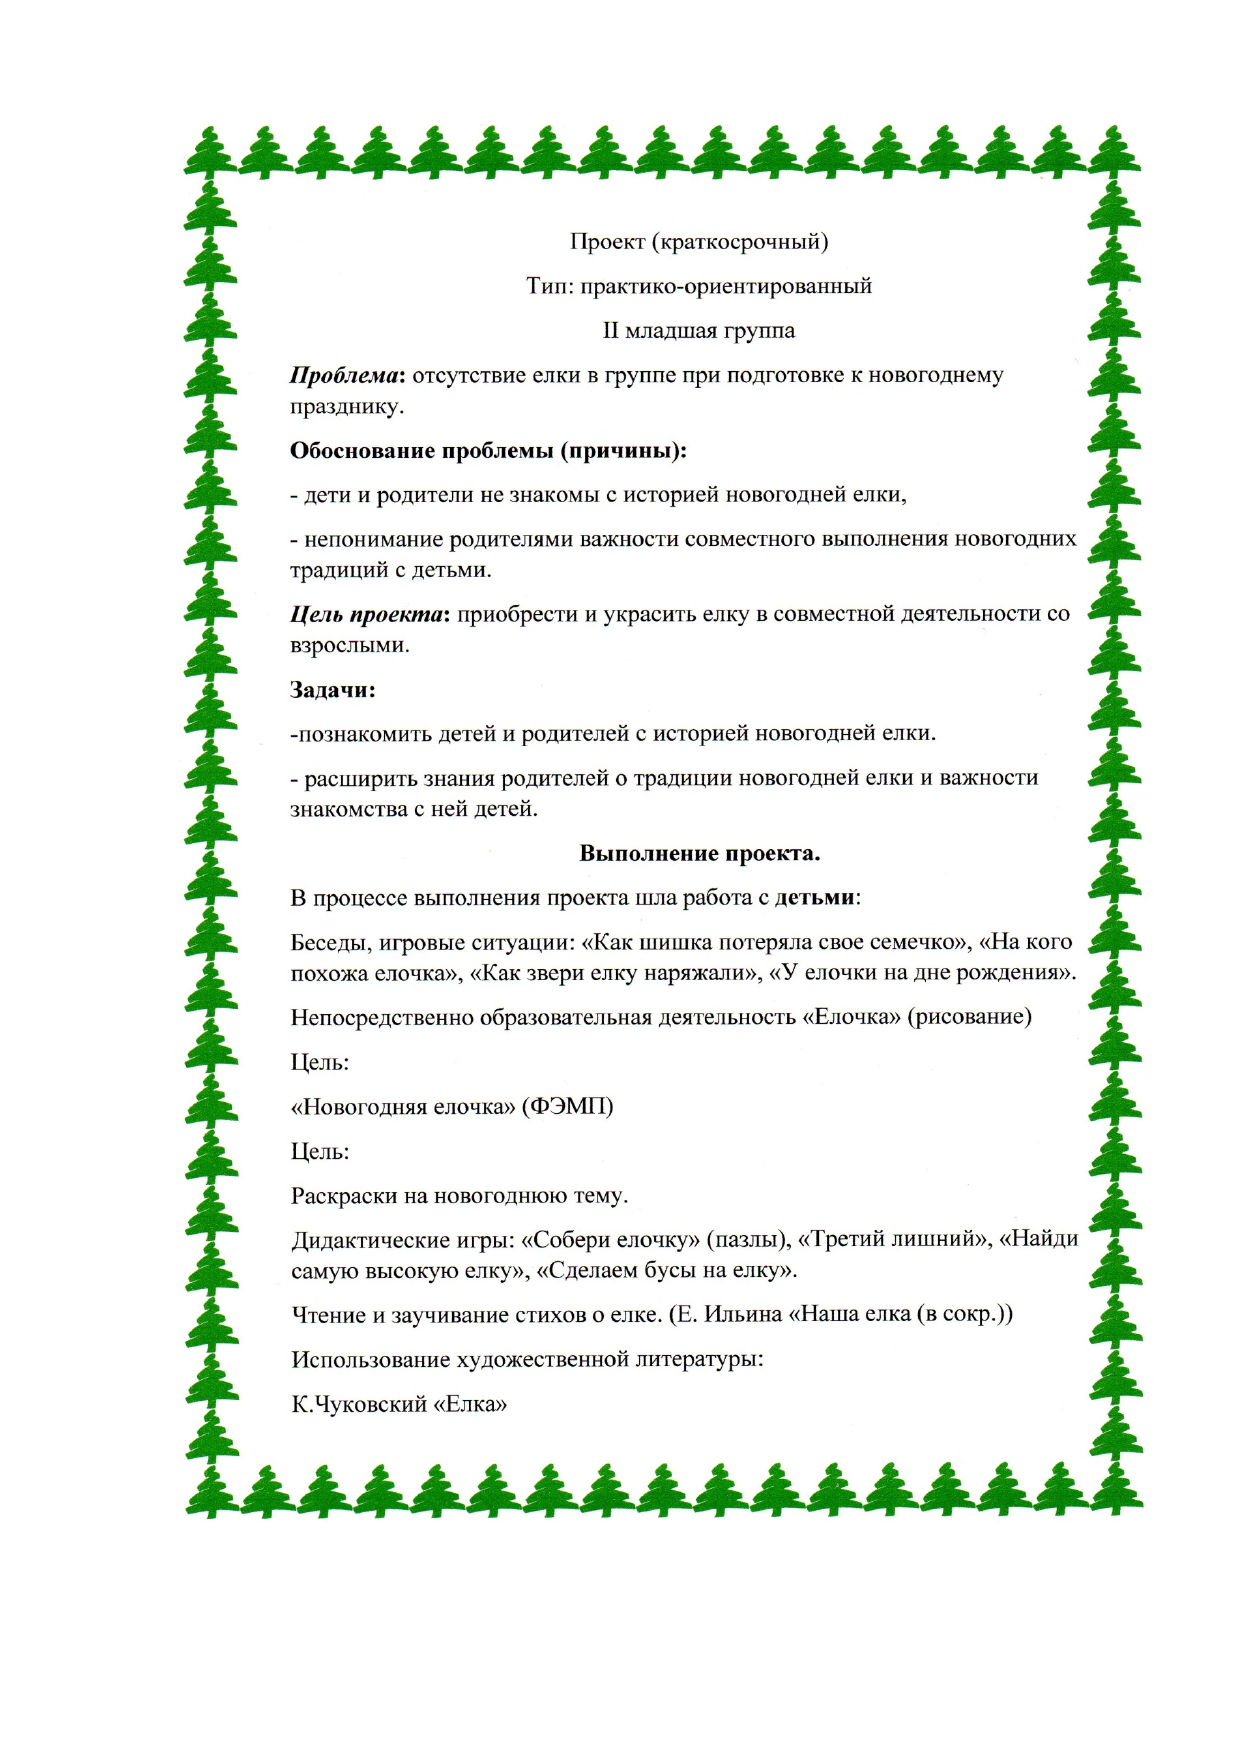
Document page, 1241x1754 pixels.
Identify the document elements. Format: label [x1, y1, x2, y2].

picture [177, 118, 1152, 1524]
